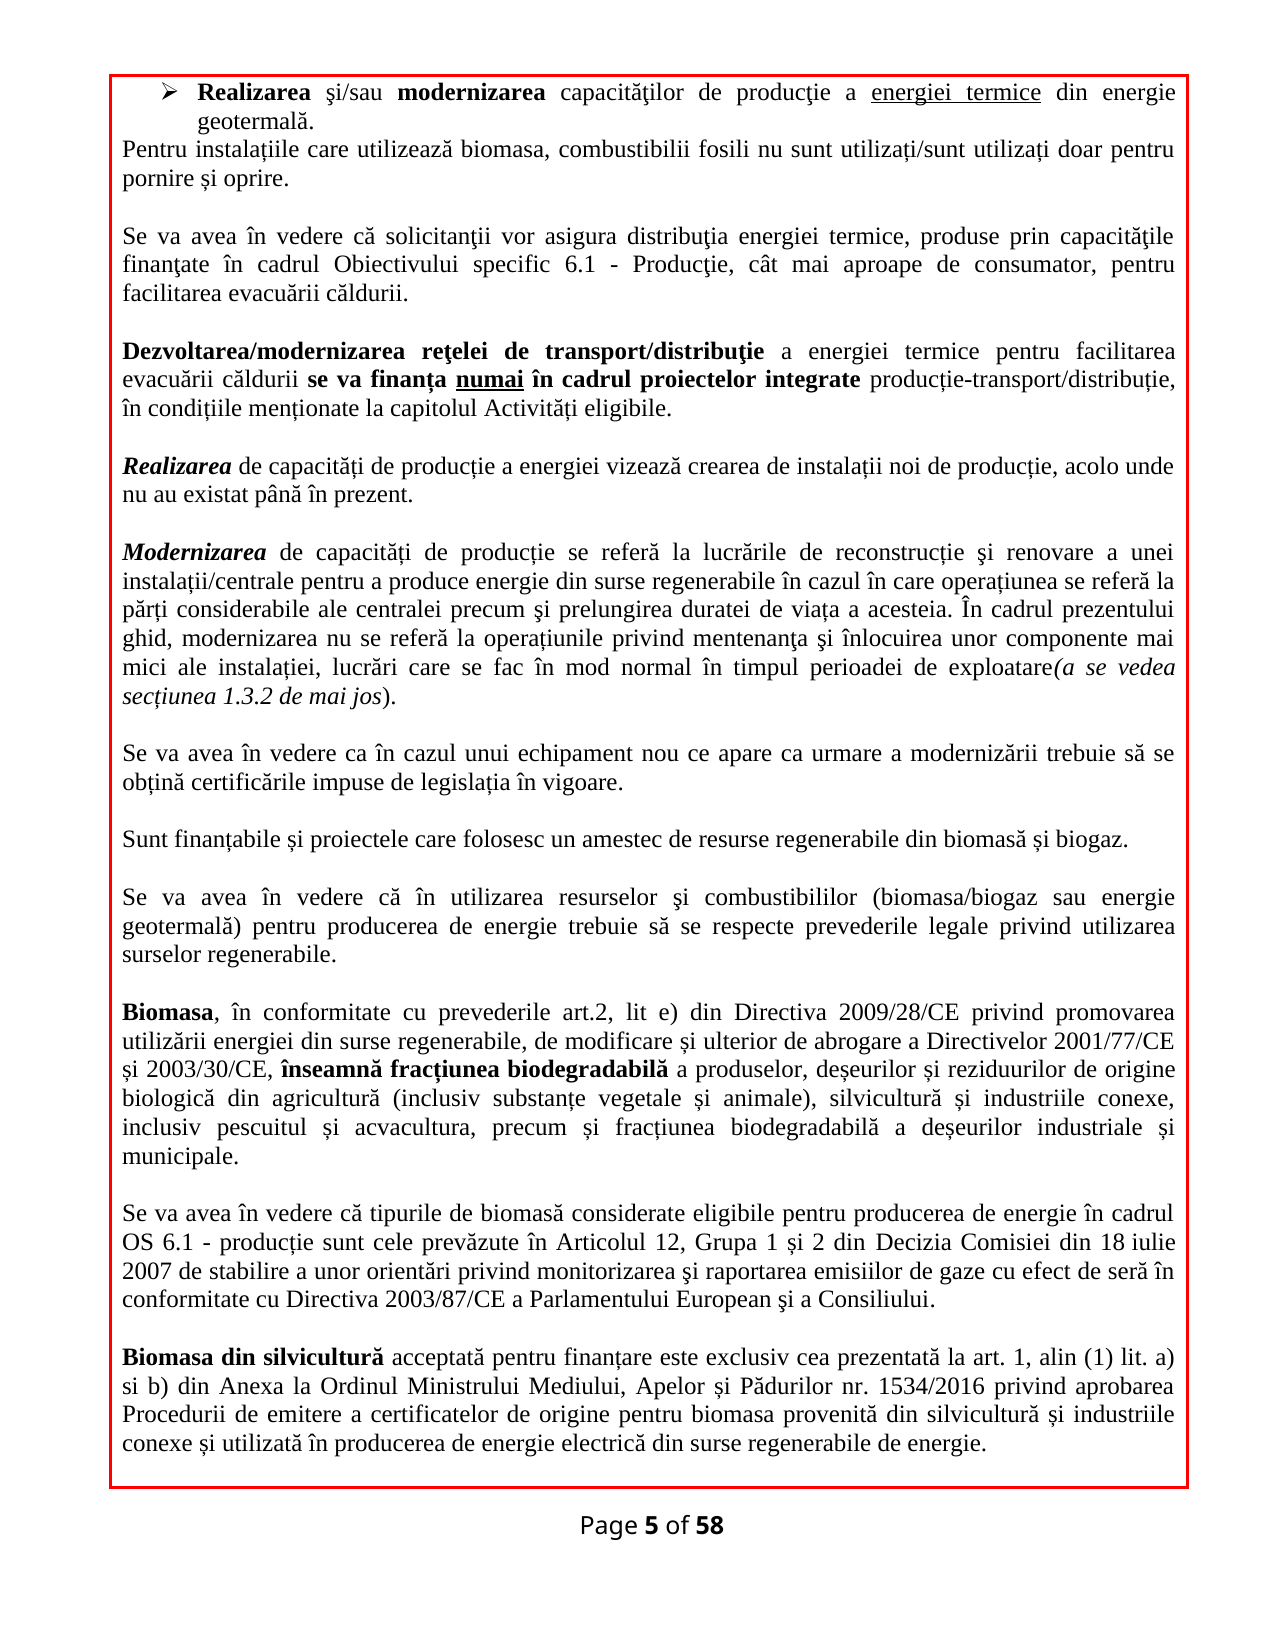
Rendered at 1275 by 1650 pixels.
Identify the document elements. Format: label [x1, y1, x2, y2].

table_header [112, 77, 1186, 1486]
